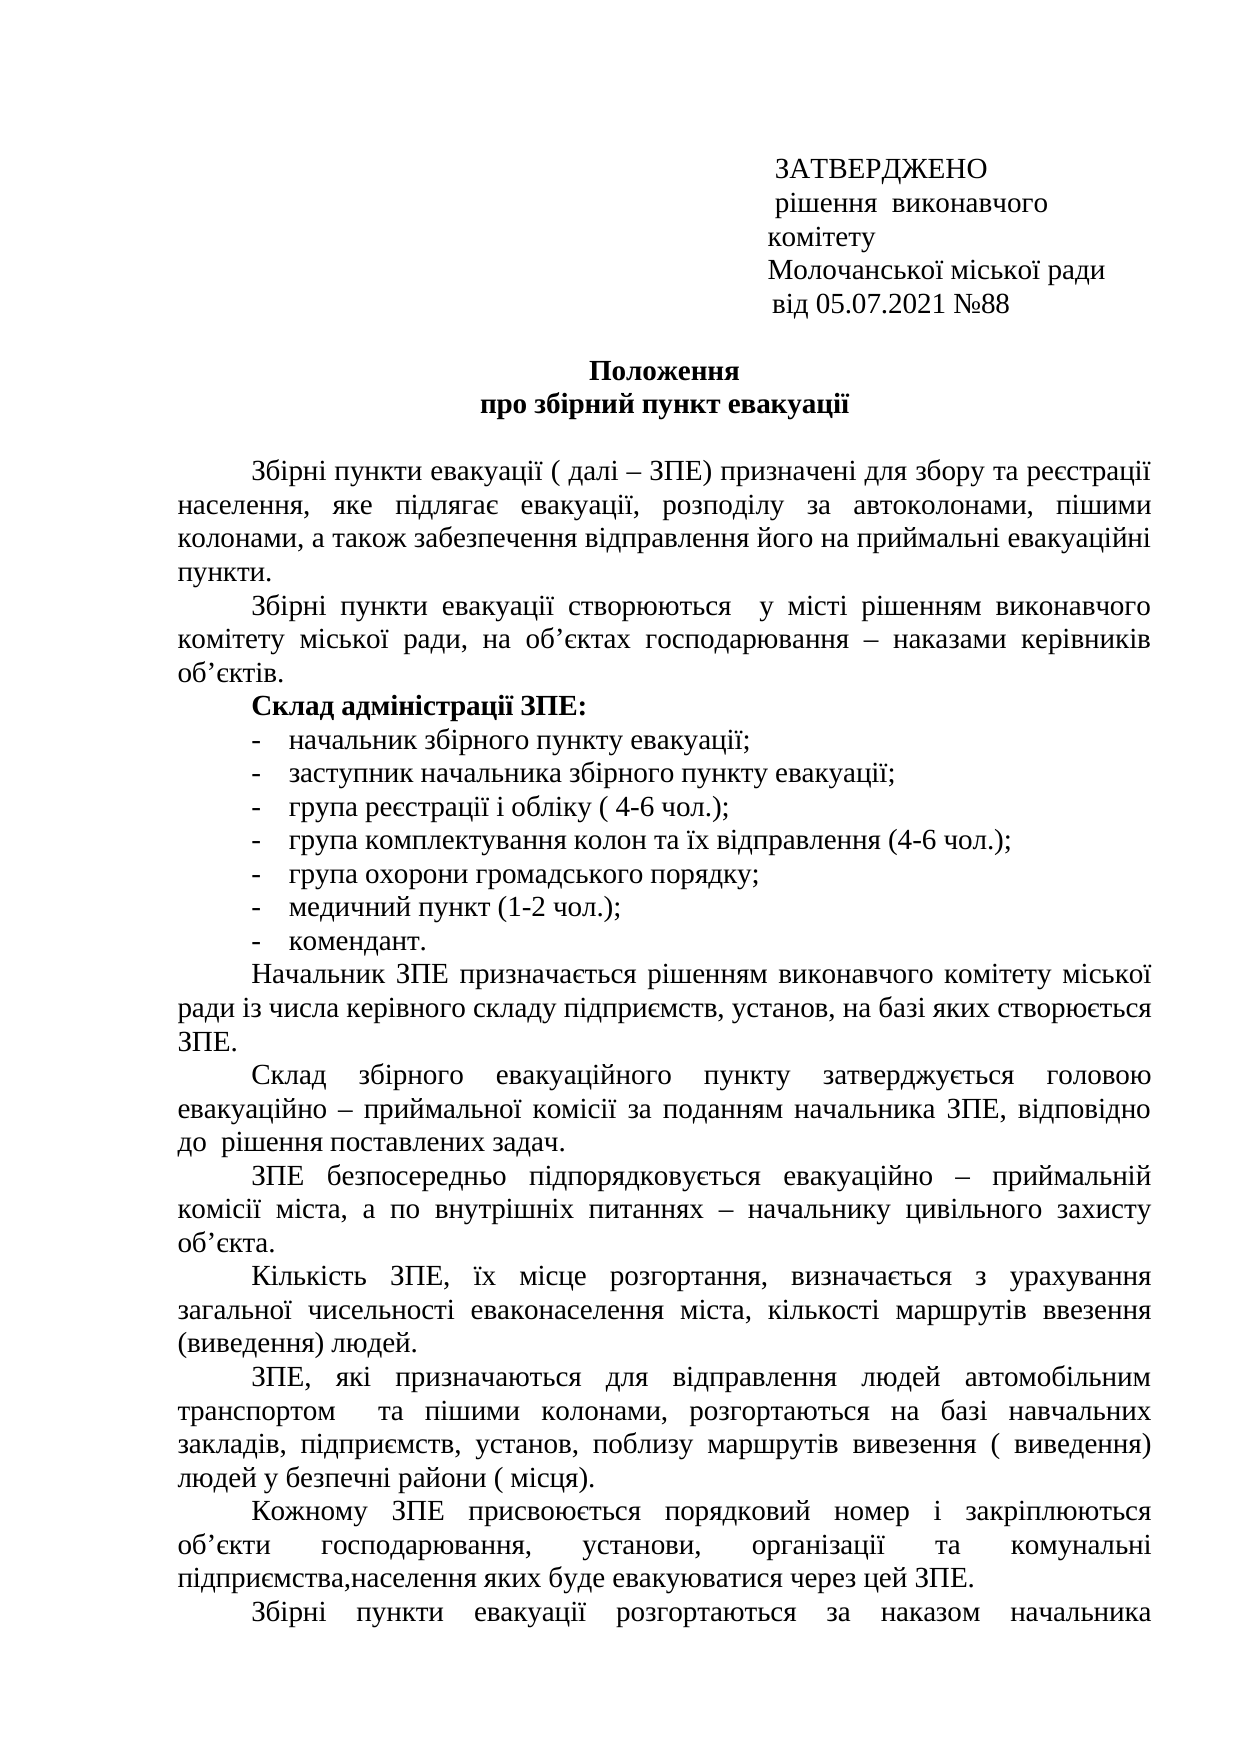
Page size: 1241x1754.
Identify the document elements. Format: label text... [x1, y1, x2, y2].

list група охорони громадського порядку; [251, 856, 1152, 889]
text Кількість ЗПЕ, їх місце розгортання, визначається з урахування загальної чисельності еваконаселення міста, кількості маршрутів ввезення (виведення) людей. [177, 1258, 1152, 1359]
text про збірний пункт евакуації [177, 386, 1152, 420]
text Кожному ЗПЕ присвоюється порядковий номер і закріплюються об’єкти господарювання, установи, організації та комунальні підприємства,населення яких буде евакуюватися через цей ЗПЕ. [177, 1493, 1152, 1594]
text рішення виконавчого комітету [767, 185, 1152, 252]
list група комплектування колон та їх відправлення (4-6 чол.); [251, 822, 1152, 856]
list медичний пункт (1-2 чол.); [251, 889, 1152, 923]
text Збірні пункти евакуації ( далі – ЗПЕ) призначені для збору та реєстрації населення, яке підлягає евакуації, розподілу за автоколонами, пішими колонами, а також забезпечення відправлення його на приймальні евакуаційні пункти. [177, 453, 1152, 588]
text Склад збірного евакуаційного пункту затверджується головою евакуаційно – приймальної комісії за поданням начальника ЗПЕ, відповідно до рішення поставлених задач. [177, 1057, 1152, 1158]
list начальник збірного пункту евакуації; [251, 722, 1152, 755]
list комендант. [251, 923, 1152, 957]
list заступник начальника збірного пункту евакуації; [251, 755, 1152, 789]
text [177, 1594, 1152, 1627]
text Начальник ЗПЕ призначається рішенням виконавчого комітету міської ради із числа керівного складу підприємств, установ, на базі яких створюється ЗПЕ. [177, 957, 1152, 1057]
text ЗПЕ, які призначаються для відправлення людей автомобільним транспортом та пішими колонами, розгортаються на базі навчальних закладів, підприємств, установ, поблизу маршрутів вивезення ( виведення) людей у безпечні райони ( місця). [177, 1359, 1152, 1493]
text Збірні пункти евакуації створюються у місті рішенням виконавчого комітету міської ради, на об’єктах господарювання – наказами керівників об’єктів. [177, 588, 1152, 688]
text Молочанської міської ради [767, 252, 1152, 286]
text ЗПЕ безпосередньо підпорядковується евакуаційно – приймальній комісії міста, а по внутрішніх питаннях – начальнику цивільного захисту об’єкта. [177, 1158, 1152, 1258]
list група реєстрації і обліку ( 4-6 чол.); [251, 789, 1152, 822]
text Положення [177, 353, 1152, 386]
text від 05.07.2021 №88 [177, 286, 1152, 319]
text Склад адміністрації ЗПЕ: [177, 688, 1152, 722]
text ЗАТВЕРДЖЕНО [693, 152, 1152, 185]
